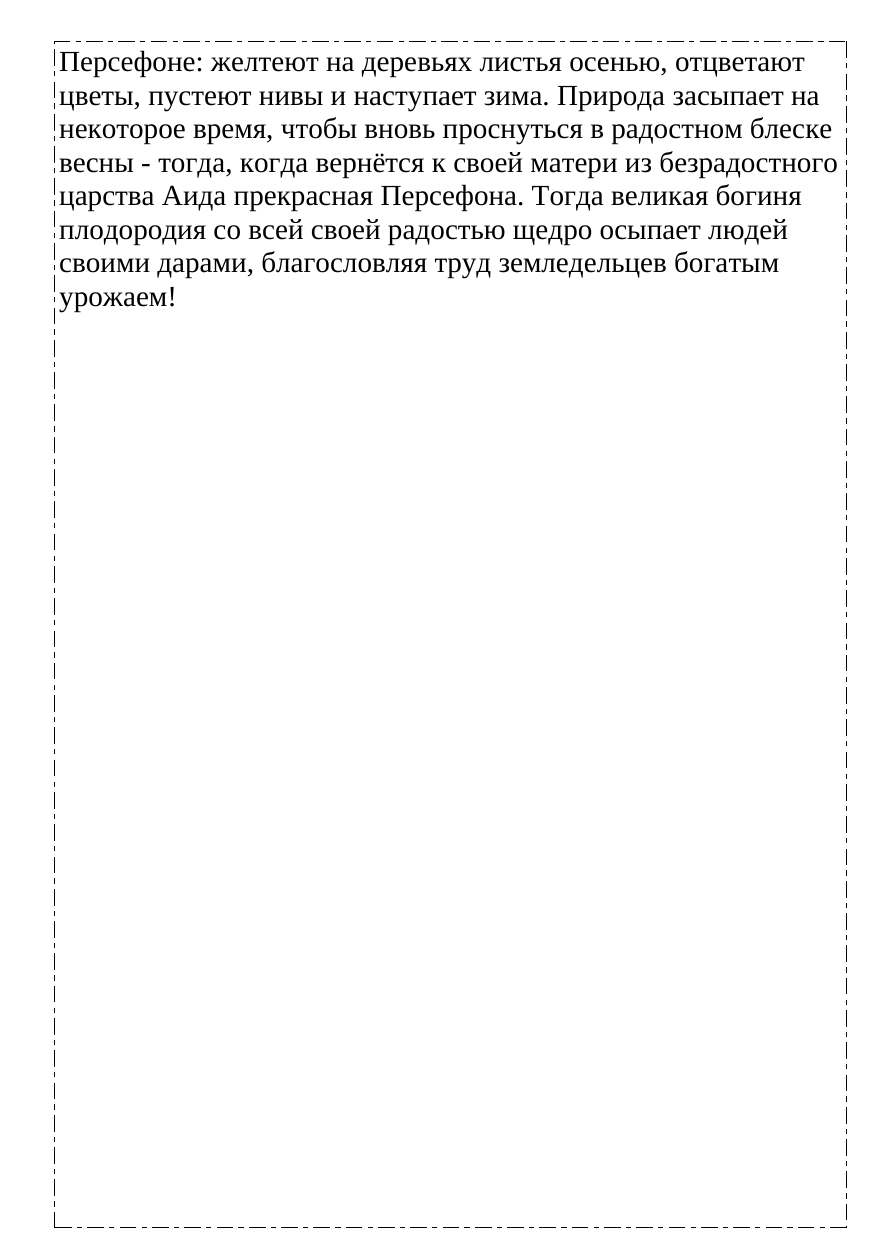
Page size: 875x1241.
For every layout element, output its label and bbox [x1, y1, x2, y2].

text [59, 44, 842, 313]
